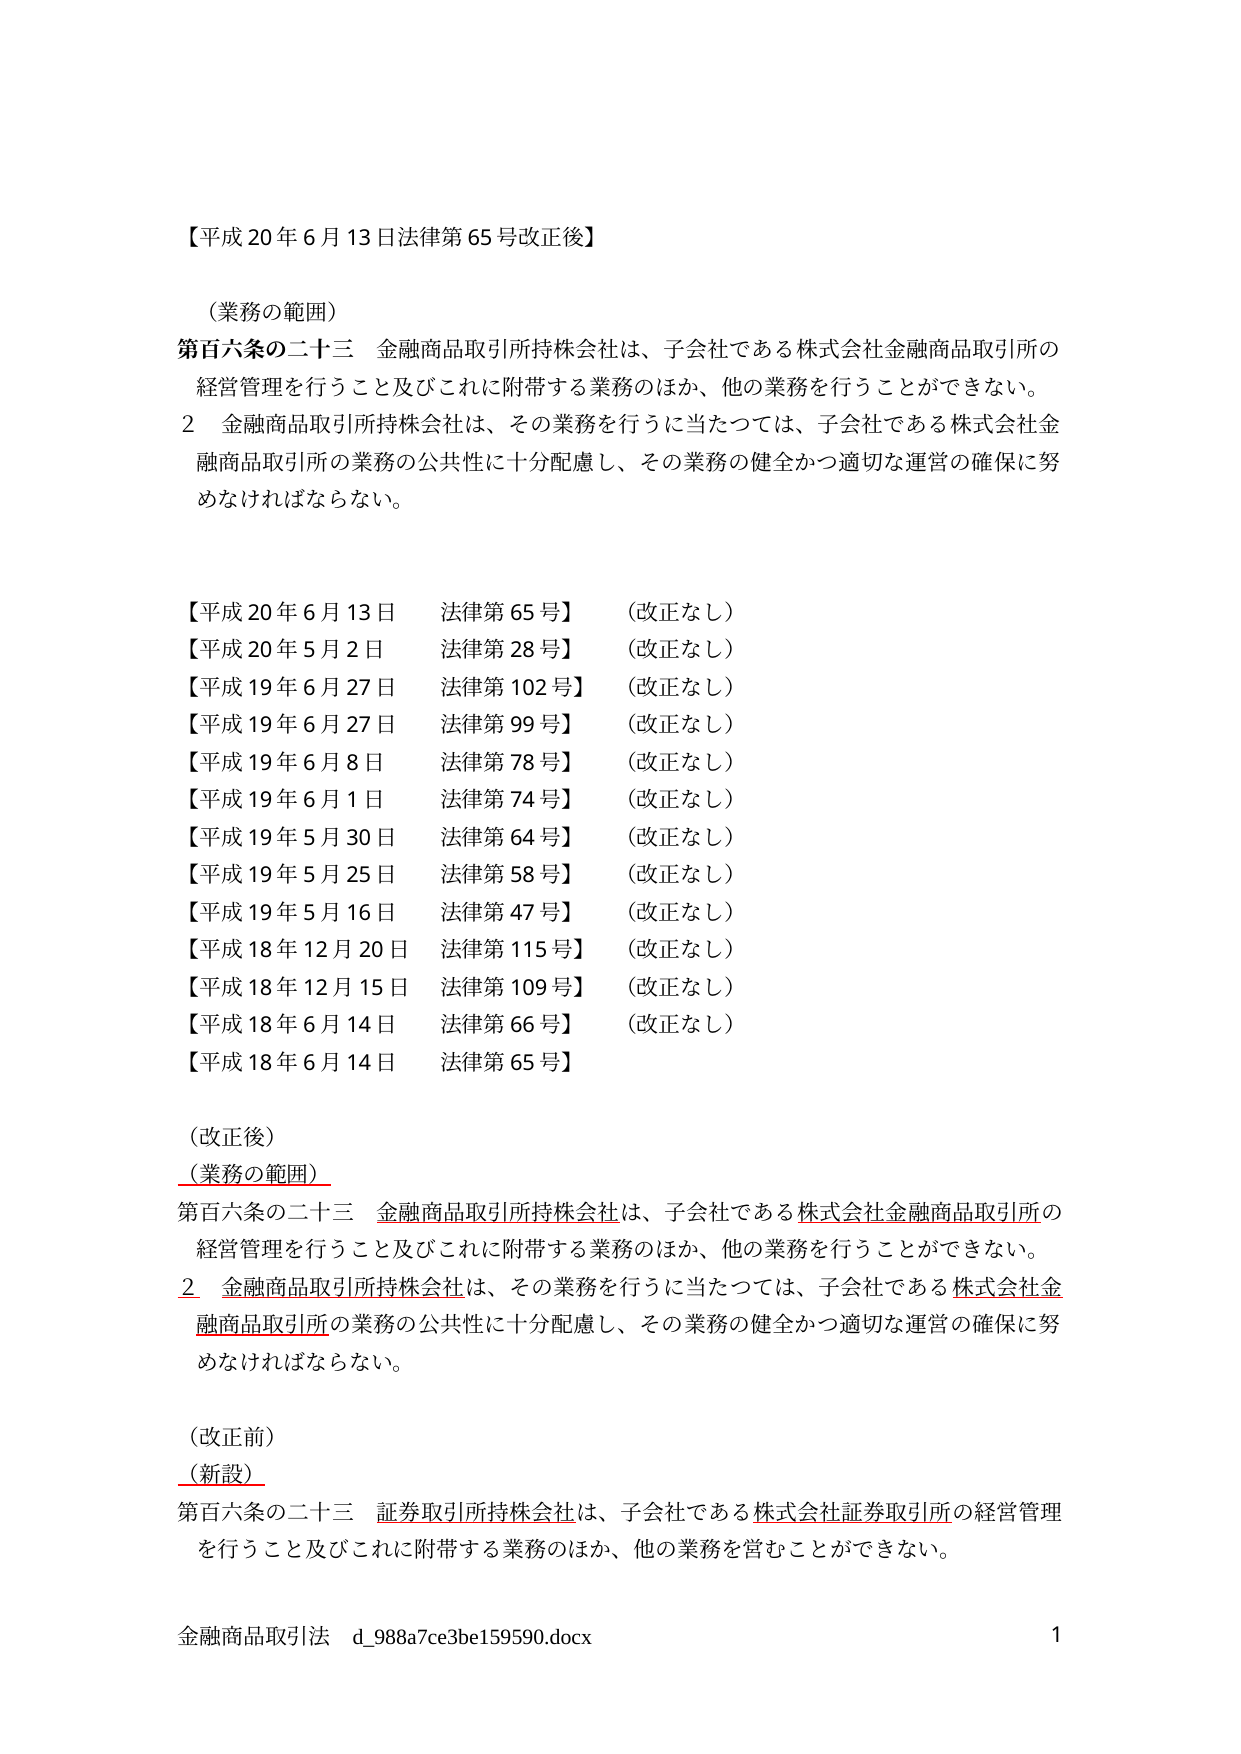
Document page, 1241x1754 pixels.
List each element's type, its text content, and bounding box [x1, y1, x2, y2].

text 【平成19年6月1日 法律第74号】 （改正なし） [177, 779, 1063, 817]
text 【平成20年5月2日 法律第28号】 （改正なし） [177, 629, 1063, 667]
text 第百六条の二十三 金融商品取引所持株会社は、子会社である株式会社金融商品取引所の経営管理を行うこと及びこれに附帯する業務のほか、他の業務を行うことができない。 [177, 1192, 1063, 1267]
text （新設） [177, 1454, 1063, 1492]
text ２ 金融商品取引所持株会社は、その業務を行うに当たつては、子会社である株式会社金融商品取引所の業務の公共性に十分配慮し、その業務の健全かつ適切な運営の確保に努めなければならない。 [177, 404, 1063, 517]
text （業務の範囲） [196, 292, 1063, 329]
text 第百六条の二十三 証券取引所持株会社は、子会社である株式会社証券取引所の経営管理を行うこと及びこれに附帯する業務のほか、他の業務を営むことができない。 [177, 1492, 1063, 1567]
text （業務の範囲） [177, 1154, 1063, 1192]
text 【平成18年12月15日 法律第109号】 （改正なし） [177, 967, 1063, 1004]
text 【平成19年5月25日 法律第58号】 （改正なし） [177, 854, 1063, 892]
text 【平成19年5月16日 法律第47号】 （改正なし） [177, 892, 1063, 929]
text 【平成20年6月13日 法律第65号】 （改正なし） [177, 592, 1063, 629]
text 【平成20年6月13日法律第65号改正後】 [177, 217, 1063, 254]
text 【平成19年6月8日 法律第78号】 （改正なし） [177, 742, 1063, 779]
text 【平成19年6月27日 法律第99号】 （改正なし） [177, 704, 1063, 742]
text 【平成18年12月20日 法律第115号】 （改正なし） [177, 929, 1063, 967]
text （改正前） [177, 1417, 1063, 1454]
text ２ 金融商品取引所持株会社は、その業務を行うに当たつては、子会社である株式会社金融商品取引所の業務の公共性に十分配慮し、その業務の健全かつ適切な運営の確保に努めなければならない。 [177, 1267, 1063, 1379]
text 【平成18年6月14日 法律第66号】 （改正なし） [177, 1004, 1063, 1042]
text 【平成19年6月27日 法律第102号】 （改正なし） [177, 667, 1063, 704]
text 第百六条の二十三 金融商品取引所持株会社は、子会社である株式会社金融商品取引所の経営管理を行うこと及びこれに附帯する業務のほか、他の業務を行うことができない。 [177, 329, 1063, 404]
text （改正後） [177, 1117, 1063, 1154]
text 【平成18年6月14日 法律第65号】 [177, 1042, 1063, 1079]
text 【平成19年5月30日 法律第64号】 （改正なし） [177, 817, 1063, 854]
